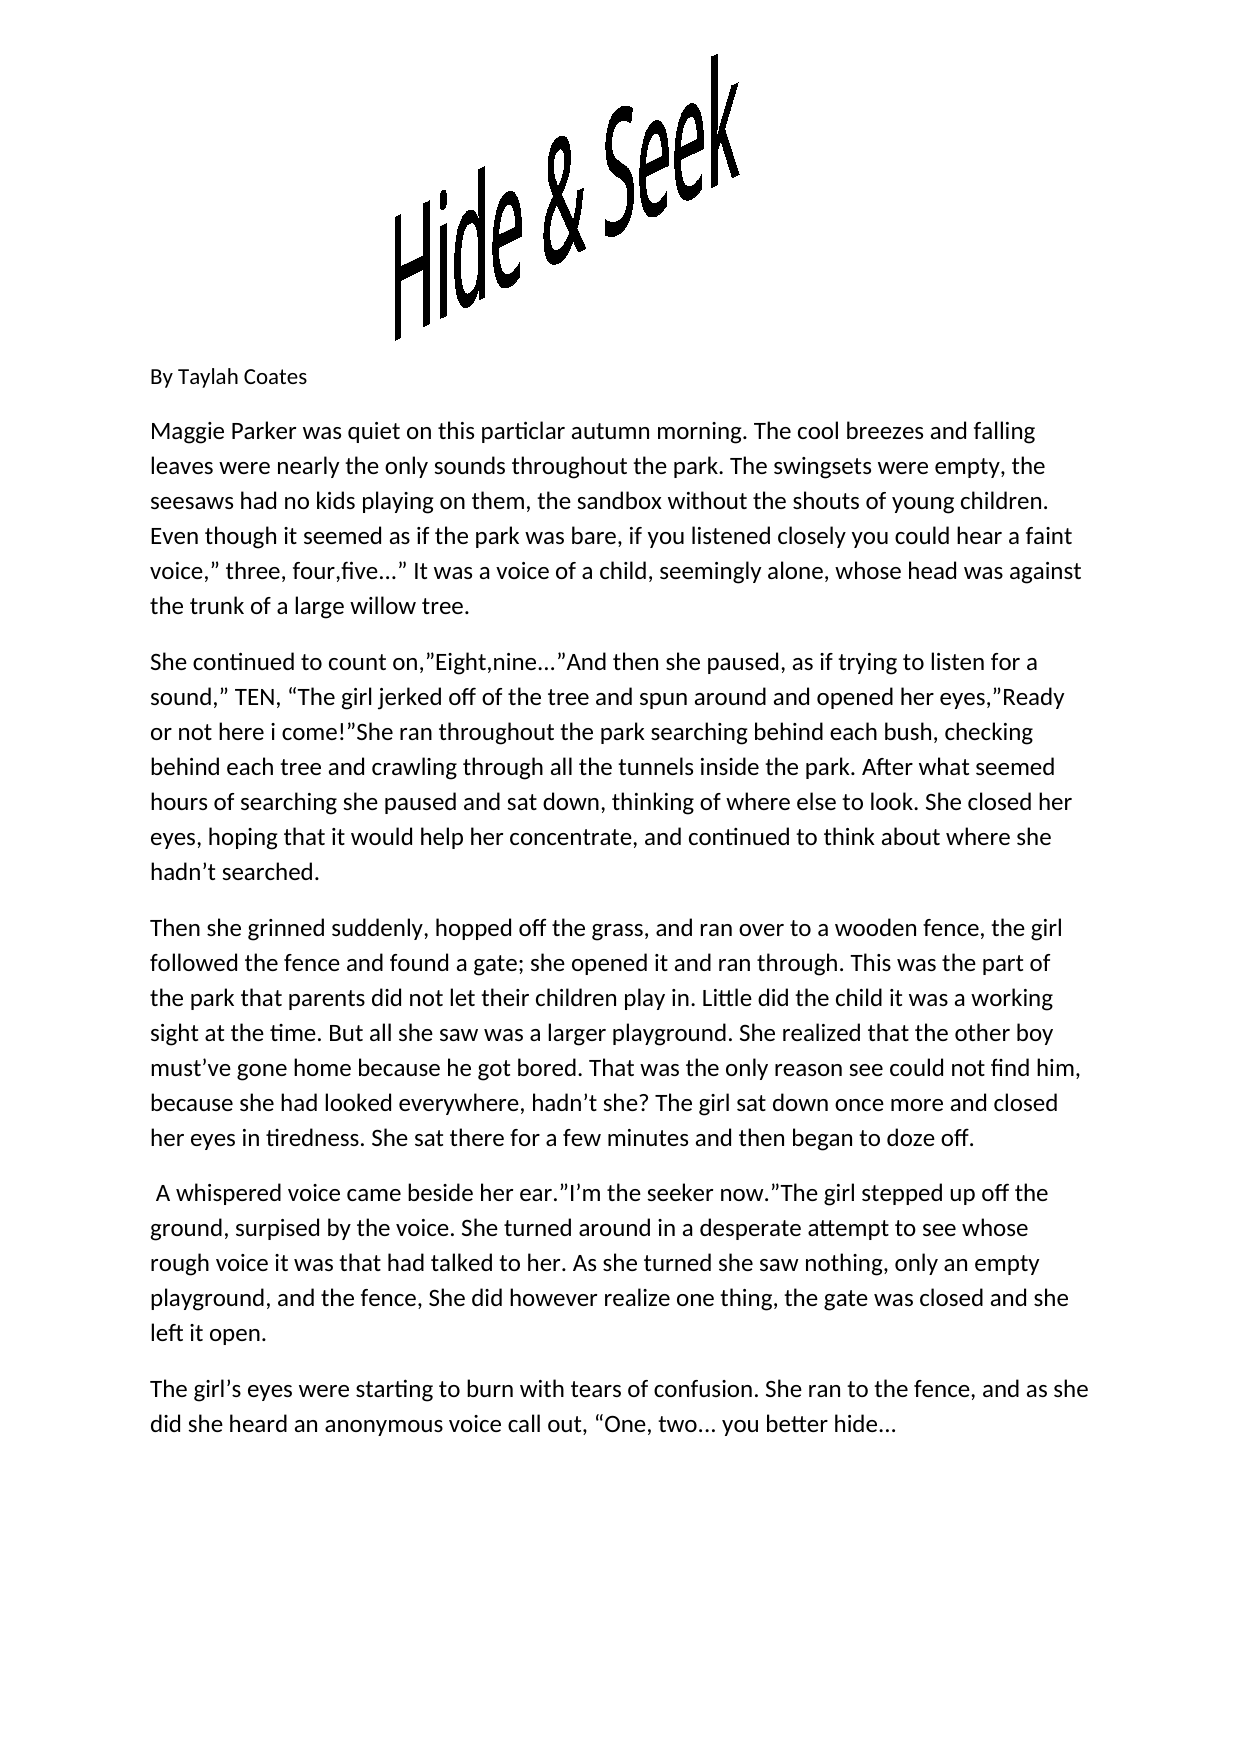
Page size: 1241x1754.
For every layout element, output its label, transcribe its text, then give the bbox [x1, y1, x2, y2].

text Maggie Parker was quiet on this particlar autumn morning. The cool breezes and falling leaves were nearly the only sounds throughout the park. The swingsets were empty, the seesaws had no kids playing on them, the sandbox without the shouts of young children. Even though it seemed as if the park was bare, if you listened closely you could hear a faint voice,” three, four,five...” It was a voice of a child, seemingly alone, whose head was against the trunk of a large willow tree. [150, 415, 1090, 621]
text A whispered voice came beside her ear.”I’m the seeker now.”The girl stepped up off the ground, surpised by the voice. She turned around in a desperate attempt to see whose rough voice it was that had talked to her. As she turned she saw nothing, only an empty playground, and the fence, She did however realize one thing, the gate was closed and she left it open. [150, 1178, 1090, 1348]
text The girl’s eyes were starting to burn with tears of confusion. She ran to the fence, and as she did she heard an anonymous voice call out, “One, two... you better hide... [150, 1373, 1090, 1439]
text By Taylah Coates [150, 362, 1090, 390]
text She continued to count on,”Eight,nine...”And then she paused, as if trying to listen for a sound,” TEN, “The girl jerked off of the tree and spun around and opened her eyes,”Ready or not here i come!”She ran throughout the park searching behind each bush, checking behind each tree and crawling through all the tunnels inside the park. After what seemed hours of searching she paused and sat down, thinking of where else to look. She closed her eyes, hoping that it would help her concentrate, and continued to think about where she hadn’t searched. [150, 646, 1090, 886]
text Then she grinned suddenly, hopped off the grass, and ran over to a wooden fence, the girl followed the fence and found a gate; she opened it and ran through. This was the part of the park that parents did not let their children play in. Little did the child it was a working sight at the time. But all she saw was a larger playground. She realized that the other boy must’ve gone home because he got bored. That was the only reason see could not find him, because she had looked everywhere, hadn’t she? The girl sat down once more and closed her eyes in tiredness. She sat there for a few minutes and then began to doze off. [150, 912, 1090, 1152]
